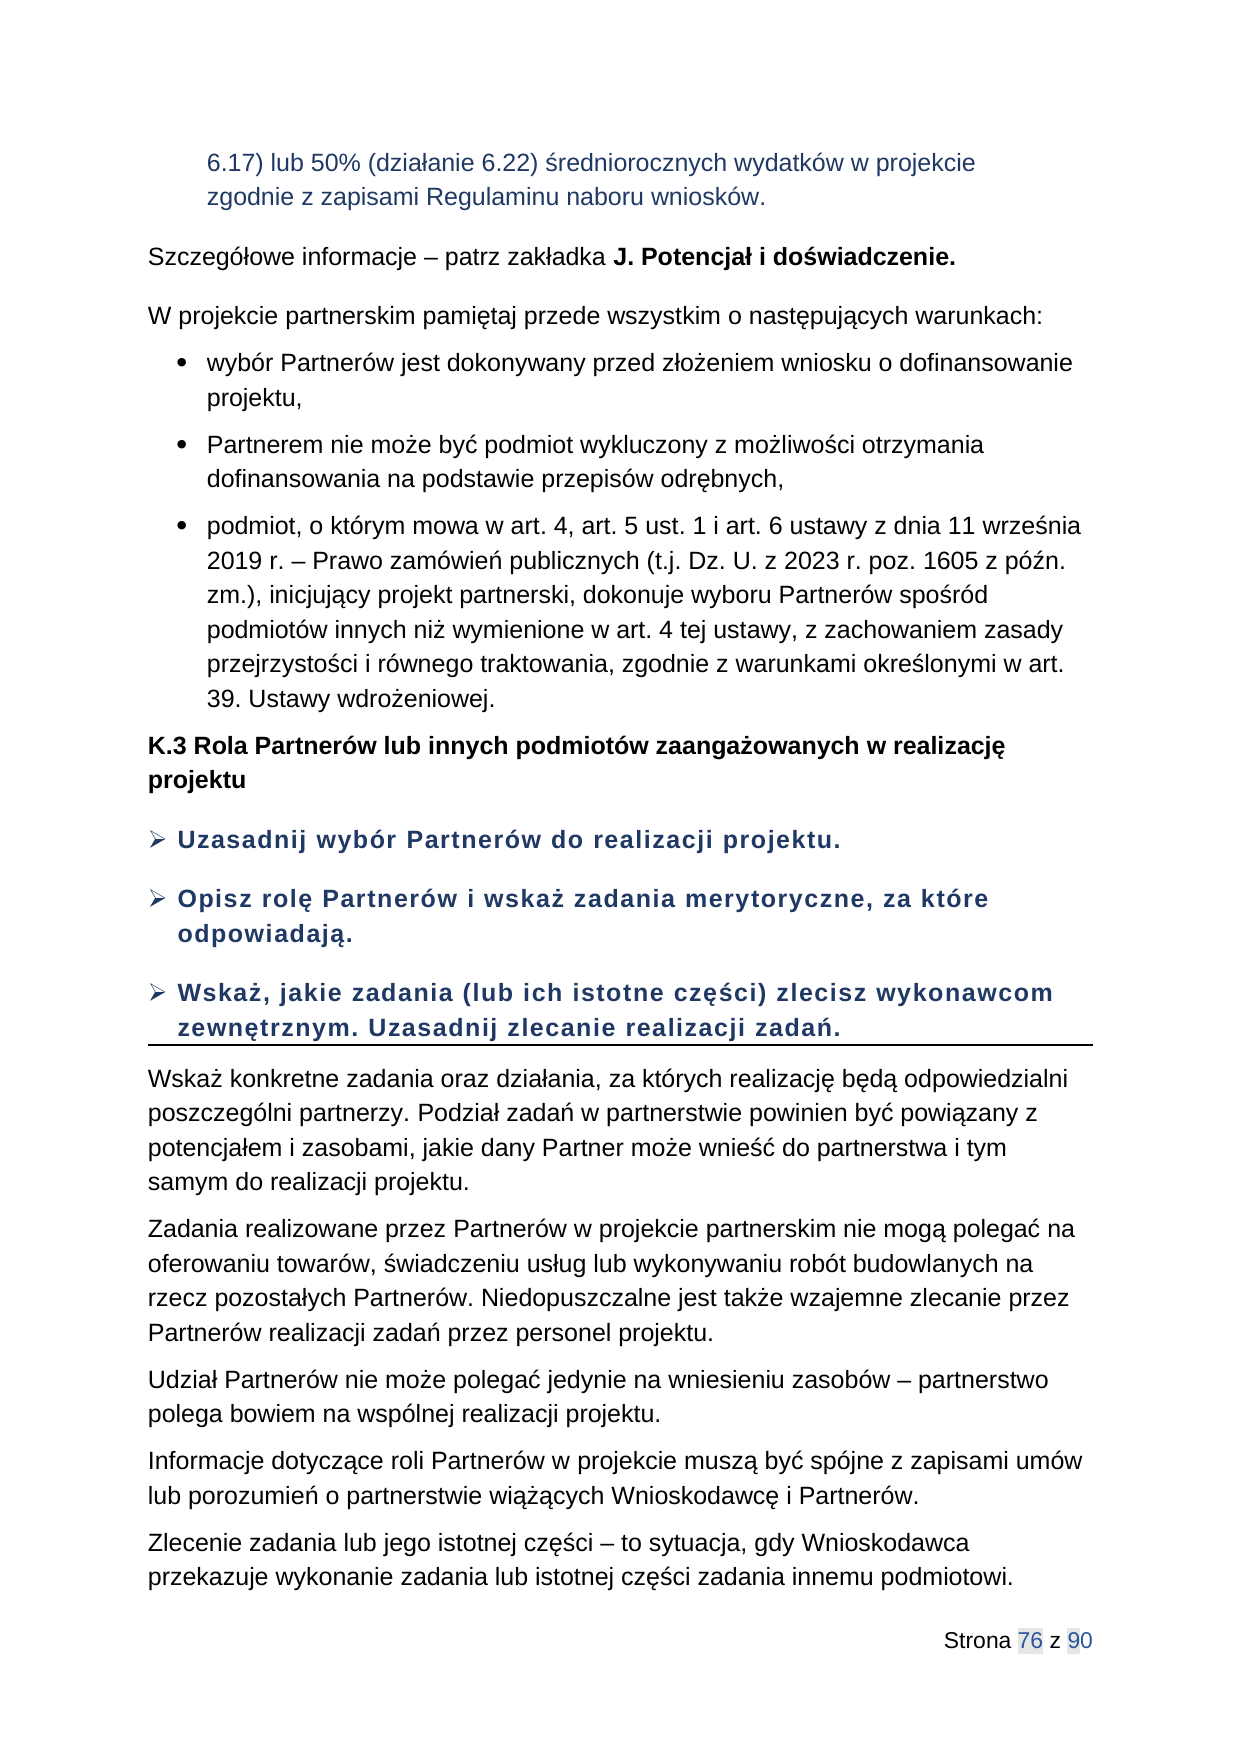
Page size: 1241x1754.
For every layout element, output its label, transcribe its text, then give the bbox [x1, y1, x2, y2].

text Szczegółowe informacje – patrz zakładka J. Potencjał i doświadczenie. [148, 242, 1033, 270]
subtitle Wskaż, jakie zadania (lub ich istotne części) zlecisz wykonawcom zewnętrznym. Uzasadnij zlecanie realizacji zadań. [148, 978, 1093, 1044]
list podmiot, o którym mowa w art. 4, art. 5 ust. 1 i art. 6 ustawy z dnia 11 września 2019 r. – Prawo zamówień publicznych (t.j. Dz. U. z 2023 r. poz. 1605 z późn. zm.), inicjujący projekt partnerski, dokonuje wyboru Partnerów spośród podmiotów innych niż wymienione w art. 4 tej ustawy, z zachowaniem zasady przejrzystości i równego traktowania, zgodnie z warunkami określonymi w art. 39. Ustawy wdrożeniowej. [177, 511, 1093, 712]
text Informacje dotyczące roli Partnerów w projekcie muszą być spójne z zapisami umów lub porozumień o partnerstwie wiążących Wnioskodawcę i Partnerów. [148, 1446, 1093, 1509]
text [148, 1528, 1093, 1591]
list Partnerem nie może być podmiot wykluczony z możliwości otrzymania dofinansowania na podstawie przepisów odrębnych, [177, 429, 1093, 493]
text Udział Partnerów nie może polegać jedynie na wniesieniu zasobów – partnerstwo polega bowiem na wspólnej realizacji projektu. [148, 1365, 1093, 1428]
subtitle Uzasadnij wybór Partnerów do realizacji projektu. [148, 824, 1093, 853]
text Zadania realizowane przez Partnerów w projekcie partnerskim nie mogą polegać na oferowaniu towarów, świadczeniu usług lub wykonywaniu robót budowlanych na rzecz pozostałych Partnerów. Niedopuszczalne jest także wzajemne zlecanie przez Partnerów realizacji zadań przez personel projektu. [148, 1214, 1093, 1347]
subtitle Opisz rolę Partnerów i wskaż zadania merytoryczne, za które odpowiadają. [148, 884, 1093, 947]
text Wskaż konkretne zadania oraz działania, za których realizację będą odpowiedzialni poszczególni partnerzy. Podział zadań w partnerstwie powinien być powiązany z potencjałem i zasobami, jakie dany Partner może wnieść do partnerstwa i tym samym do realizacji projektu. [148, 1064, 1093, 1196]
list wybór Partnerów jest dokonywany przed złożeniem wniosku o dofinansowanie projektu, [177, 348, 1093, 411]
text K.3 Rola Partnerów lub innych podmiotów zaangażowanych w realizację projektu [148, 731, 1093, 794]
text W projekcie partnerskim pamiętaj przede wszystkim o następujących warunkach: [148, 301, 1093, 330]
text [207, 148, 1033, 211]
